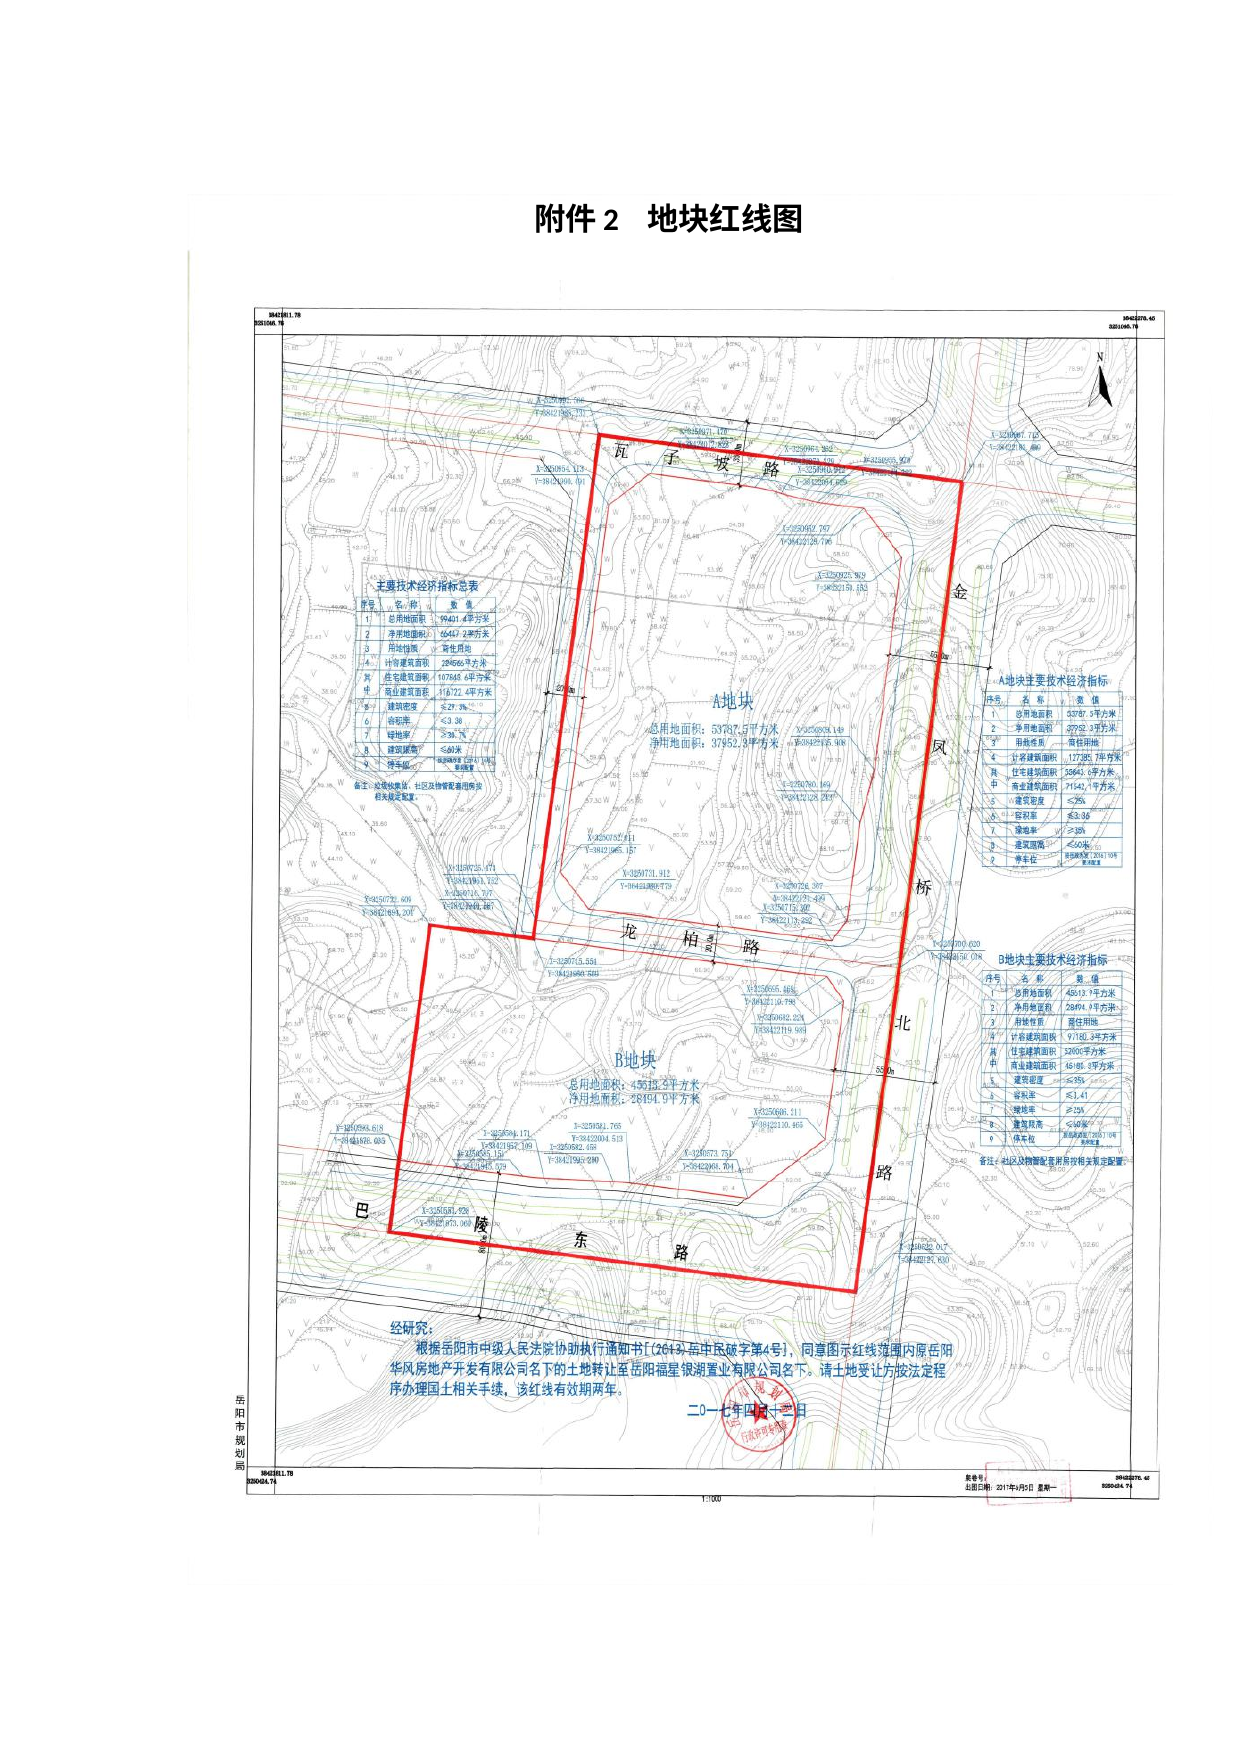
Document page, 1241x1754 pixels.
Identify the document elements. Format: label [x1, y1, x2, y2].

picture [187, 194, 1214, 1585]
